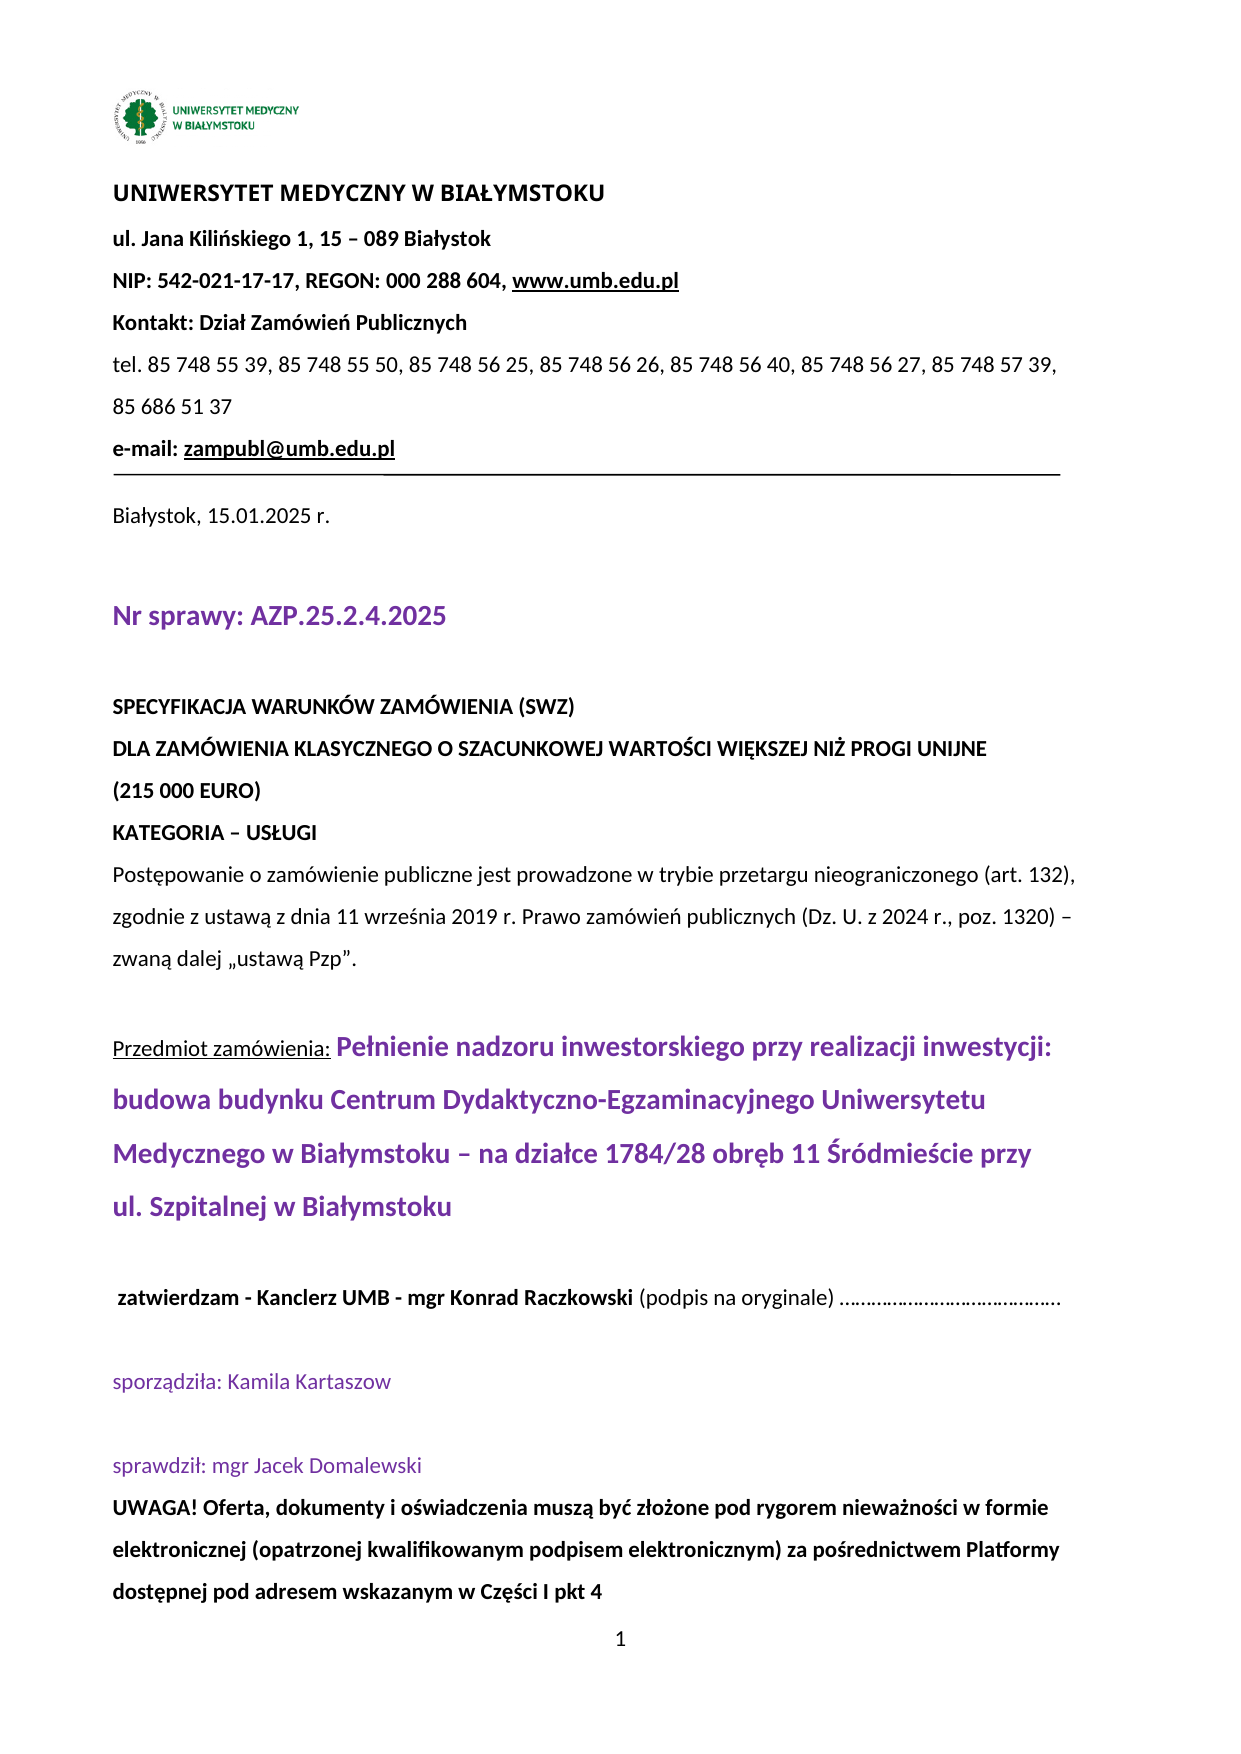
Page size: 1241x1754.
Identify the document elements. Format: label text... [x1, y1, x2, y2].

text KATEGORIA – USŁUGI [112, 818, 1128, 846]
subtitle Nr sprawy: AZP.25.2.4.2025 [112, 597, 1128, 632]
text sporządziła: Kamila Kartaszow [112, 1367, 1128, 1396]
text DLA ZAMÓWIENIA KLASYCZNEGO O SZACUNKOWEJ WARTOŚCI WIĘKSZEJ NIŻ PROGI UNIJNE (215 000 EURO) [112, 734, 1128, 804]
picture [112, 88, 300, 147]
text NIP: 542-021-17-17, REGON: 000 288 604, www.umb.edu.pl [112, 266, 1128, 294]
text 85 686 51 37 [112, 392, 1128, 420]
text SPECYFIKACJA WARUNKÓW ZAMÓWIENIA (SWZ) [112, 692, 1128, 720]
text sprawdził: mgr Jacek Domalewski [112, 1451, 1128, 1479]
text Postępowanie o zamówienie publiczne jest prowadzone w trybie przetargu nieograniczonego (art. 132), zgodnie z ustawą z dnia 11 września 2019 r. Prawo zamówień publicznych (Dz. U. z 2024 r., poz. 1320) – zwaną dalej „ustawą Pzp”. [112, 860, 1128, 972]
text ul. Jana Kilińskiego 1, 15 – 089 Białystok [112, 224, 1128, 252]
text Białystok, 15.01.2025 r. [112, 501, 1128, 529]
text UWAGA! Oferta, dokumenty i oświadczenia muszą być złożone pod rygorem nieważności w formie elektronicznej (opatrzonej kwalifikowanym podpisem elektronicznym) za pośrednictwem Platformy dostępnej pod adresem wskazanym w Części I pkt 4 [112, 1493, 1128, 1605]
text Przedmiot zamówienia: Pełnienie nadzoru inwestorskiego przy realizacji inwestycji: budowa budynku Centrum Dydaktyczno-Egzaminacyjnego Uniwersytetu Medycznego w Białymstoku – na działce 1784/28 obręb 11 Śródmieście przy ul. Szpitalnej w Białymstoku [112, 1028, 1128, 1224]
text tel. 85 748 55 39, 85 748 55 50, 85 748 56 25, 85 748 56 26, 85 748 56 40, 85 748 56 27, 85 748 57 39, [112, 350, 1128, 378]
text e-mail: zampubl@umb.edu.pl [112, 434, 1128, 462]
text Kontakt: Dział Zamówień Publicznych [112, 308, 1128, 336]
list UNIWERSYTET MEDYCZNY W BIAŁYMSTOKU [112, 177, 1128, 209]
text zatwierdzam - Kanclerz UMB - mgr Konrad Raczkowski (podpis na oryginale) …………………………………… [112, 1283, 1128, 1312]
